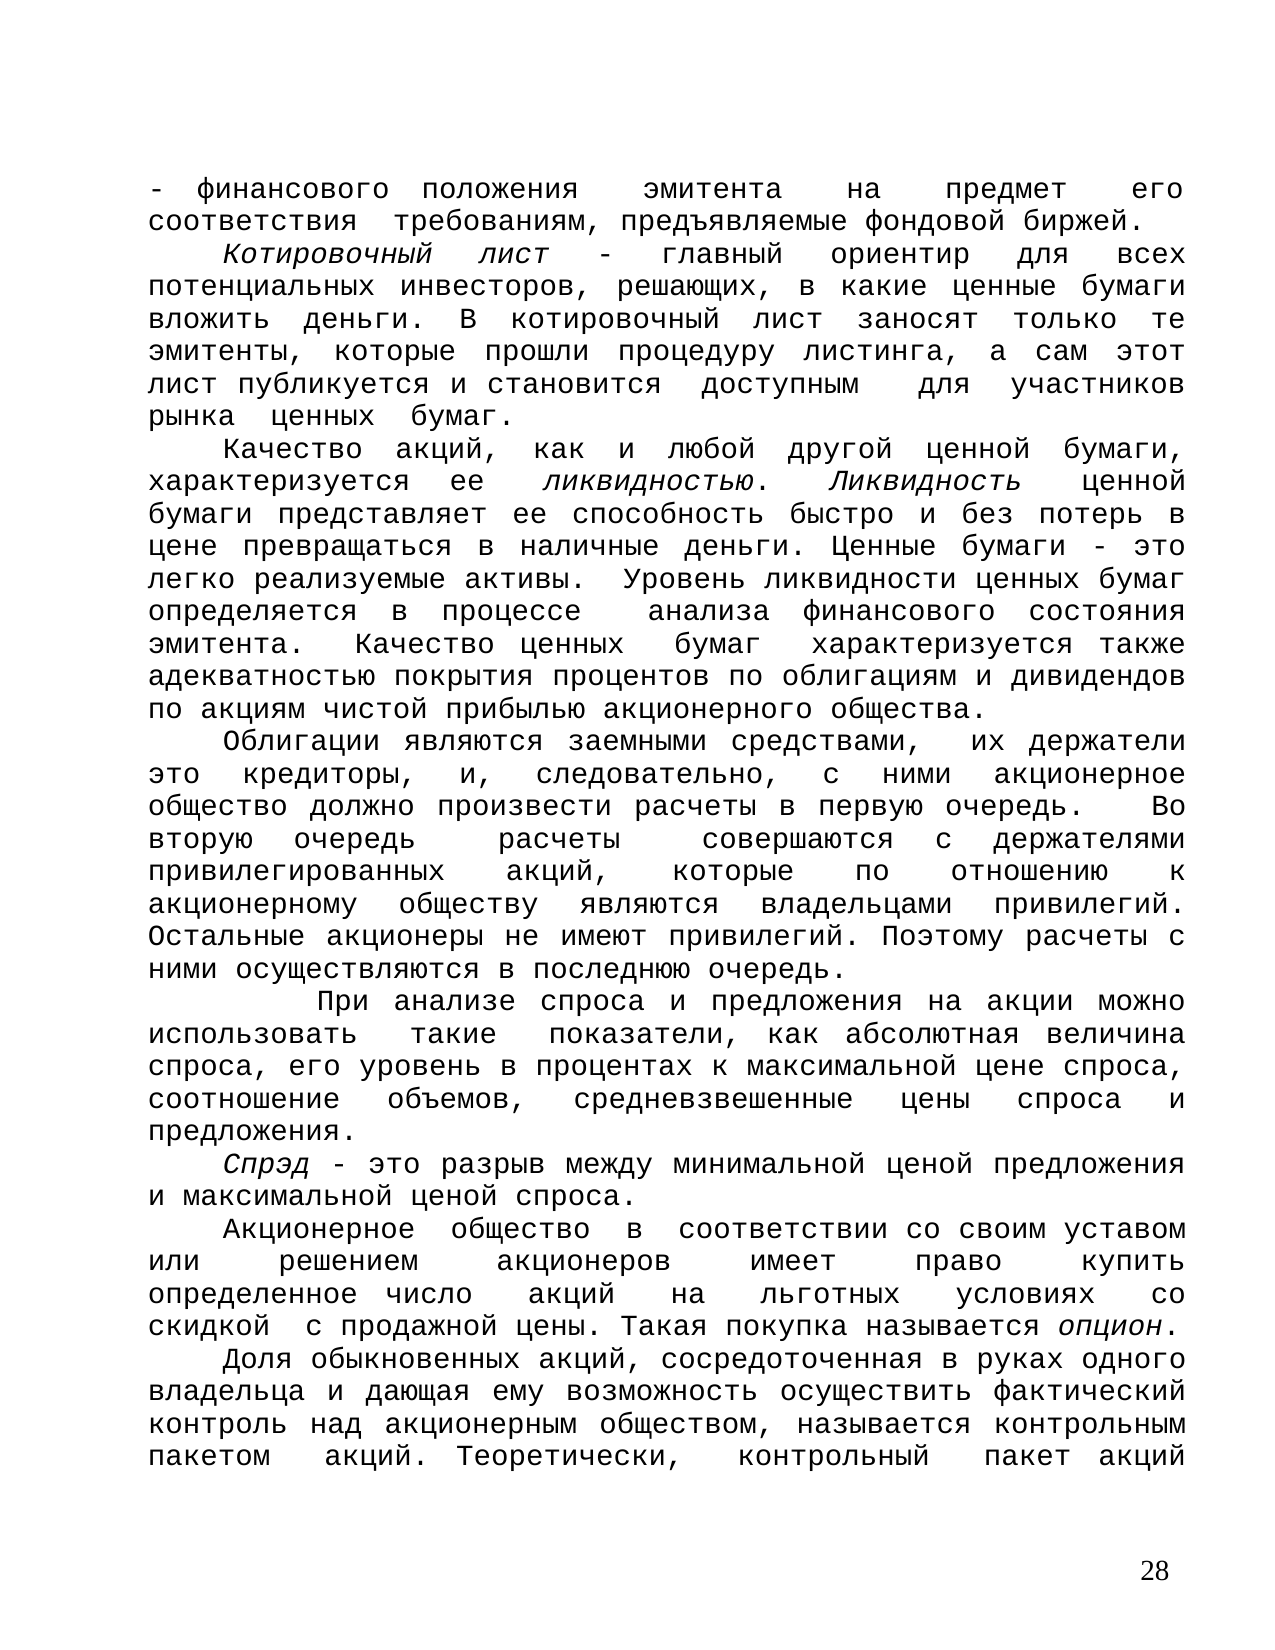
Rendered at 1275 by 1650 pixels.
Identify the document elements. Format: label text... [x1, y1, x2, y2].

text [148, 1344, 1186, 1474]
text Облигации являются заемными средствами, их держатели это кредиторы, и, следовательно, с ними акционерное общество должно произвести расчеты в первую очередь. Во вторую очередь расчеты совершаются с держателями привилегированных акций, которые по отношению к акционерному обществу являются владельцами привилегий. Остальные акционеры не имеют привилегий. Поэтому расчеты с ними осуществляются в последнюю очередь. [148, 727, 1186, 987]
text При анализе спроса и предложения на акции можно использовать такие показатели, как абсолютная величина спроса, его уровень в процентах к максимальной цене спроса, соотношение объемов, средневзвешенные цены спроса и предложения. [148, 987, 1186, 1149]
text Акционерное общество в соответствии со своим уставом или решением акционеров имеет право купить определенное число акций на льготных условиях со скидкой с продажной цены. Такая покупка называется опцион. [148, 1214, 1186, 1344]
text Качество акций, как и любой другой ценной бумаги, характеризуется ее ликвидностью. Ликвидность ценной бумаги представляет ее способность быстро и без потерь в цене превращаться в наличные деньги. Ценные бумаги - это легко реализуемые активы. Уровень ликвидности ценных бумаг определяется в процессе анализа финансового состояния эмитента. Качество ценных бумаг характеризуется также адекватностью покрытия процентов по облигациям и дивидендов по акциям чистой прибылью акционерного общества. [148, 434, 1186, 727]
text Котировочный лист - главный ориентир для всех потенциальных инвесторов, решающих, в какие ценные бумаги вложить деньги. В котировочный лист заносят только те эмитенты, которые прошли процедуру листинга, а сам этот лист публикуется и становится доступным для участников рынка ценных бумаг. [148, 239, 1186, 434]
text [148, 174, 1186, 239]
text Спрэд - это разрыв между минимальной ценой предложения и максимальной ценой спроса. [148, 1149, 1186, 1214]
